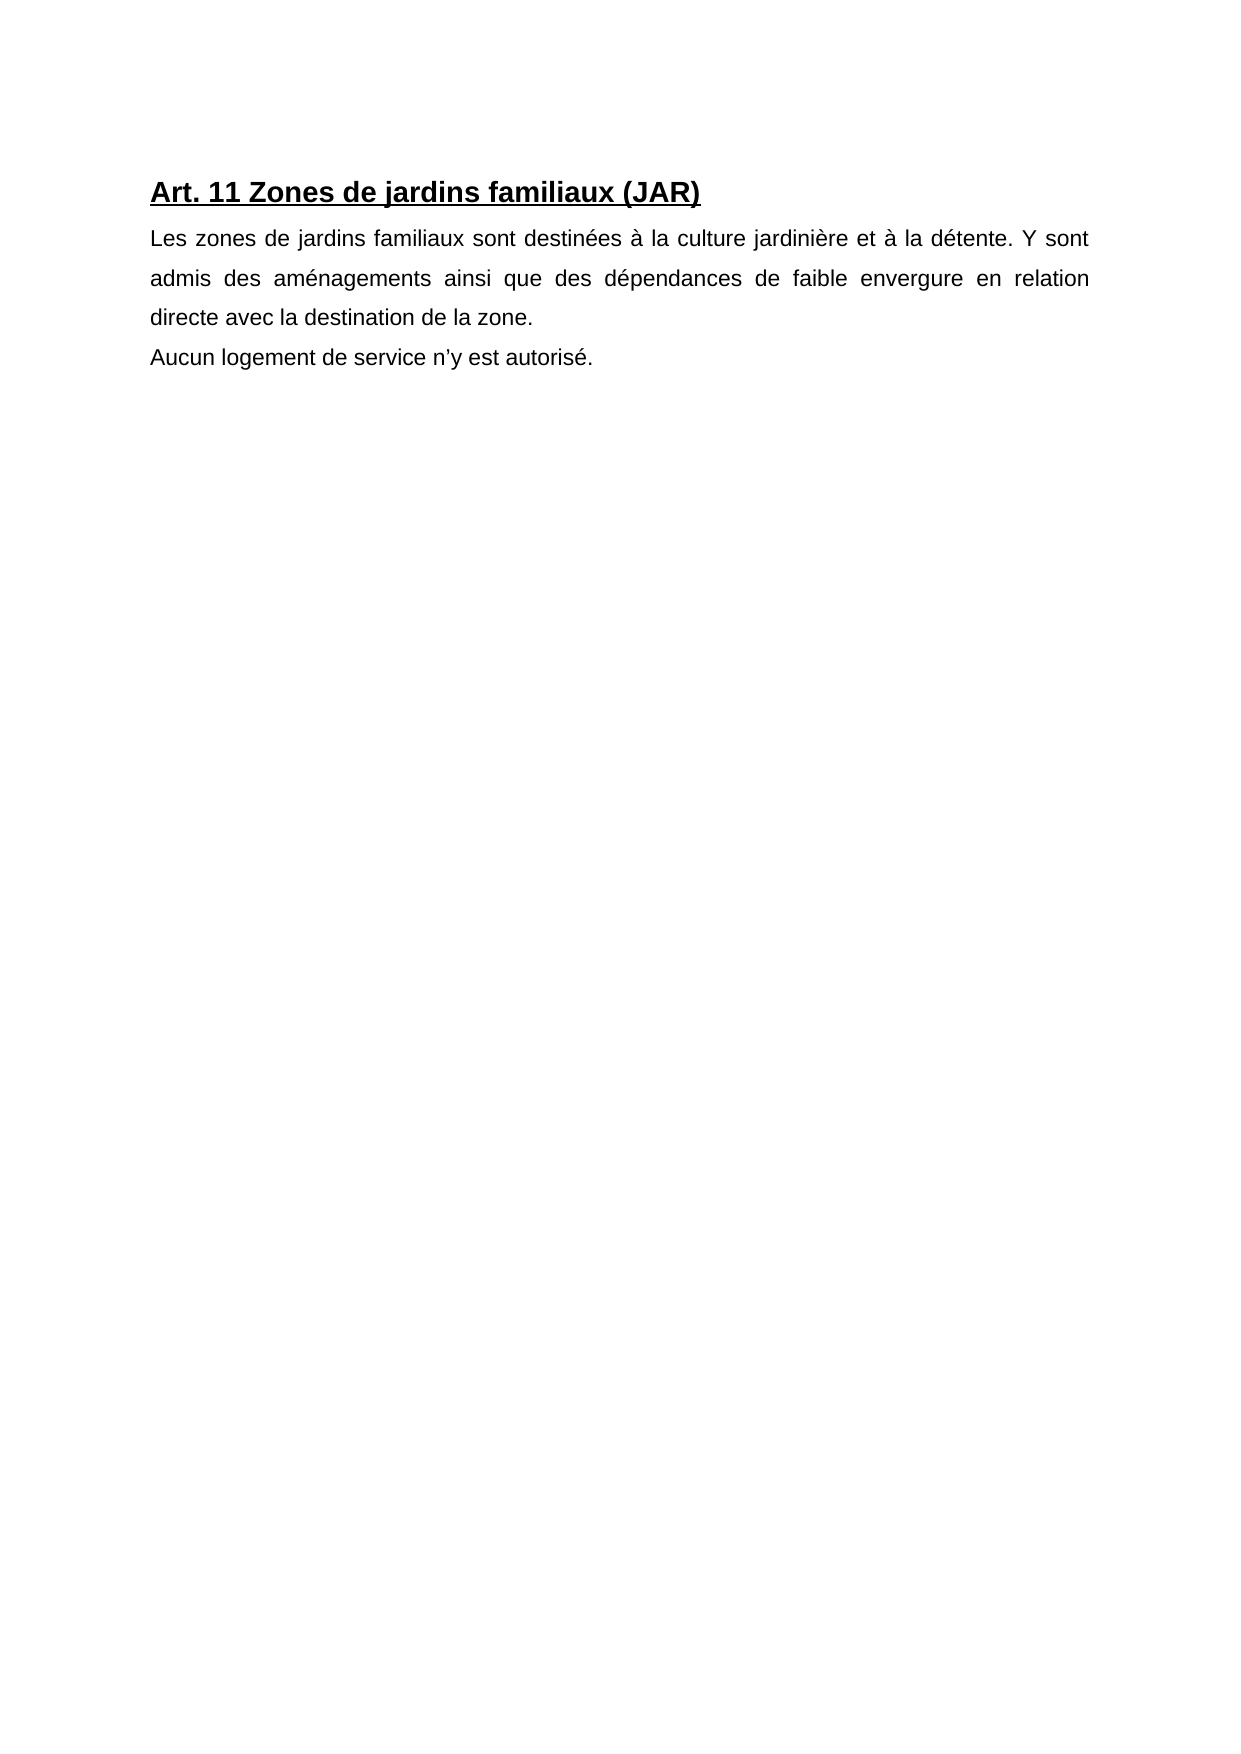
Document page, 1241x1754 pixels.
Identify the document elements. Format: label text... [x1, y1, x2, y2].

text Les zones de jardins familiaux sont destinées à la culture jardinière et à la détente. Y sont admis des aménagements ainsi que des dépendances de faible envergure en relation directe avec la destination de la zone. [150, 225, 1090, 331]
text Aucun logement de service n’y est autorisé. [150, 344, 1090, 370]
subtitle Art. 11 Zones de jardins familiaux (JAR) [150, 175, 1090, 208]
